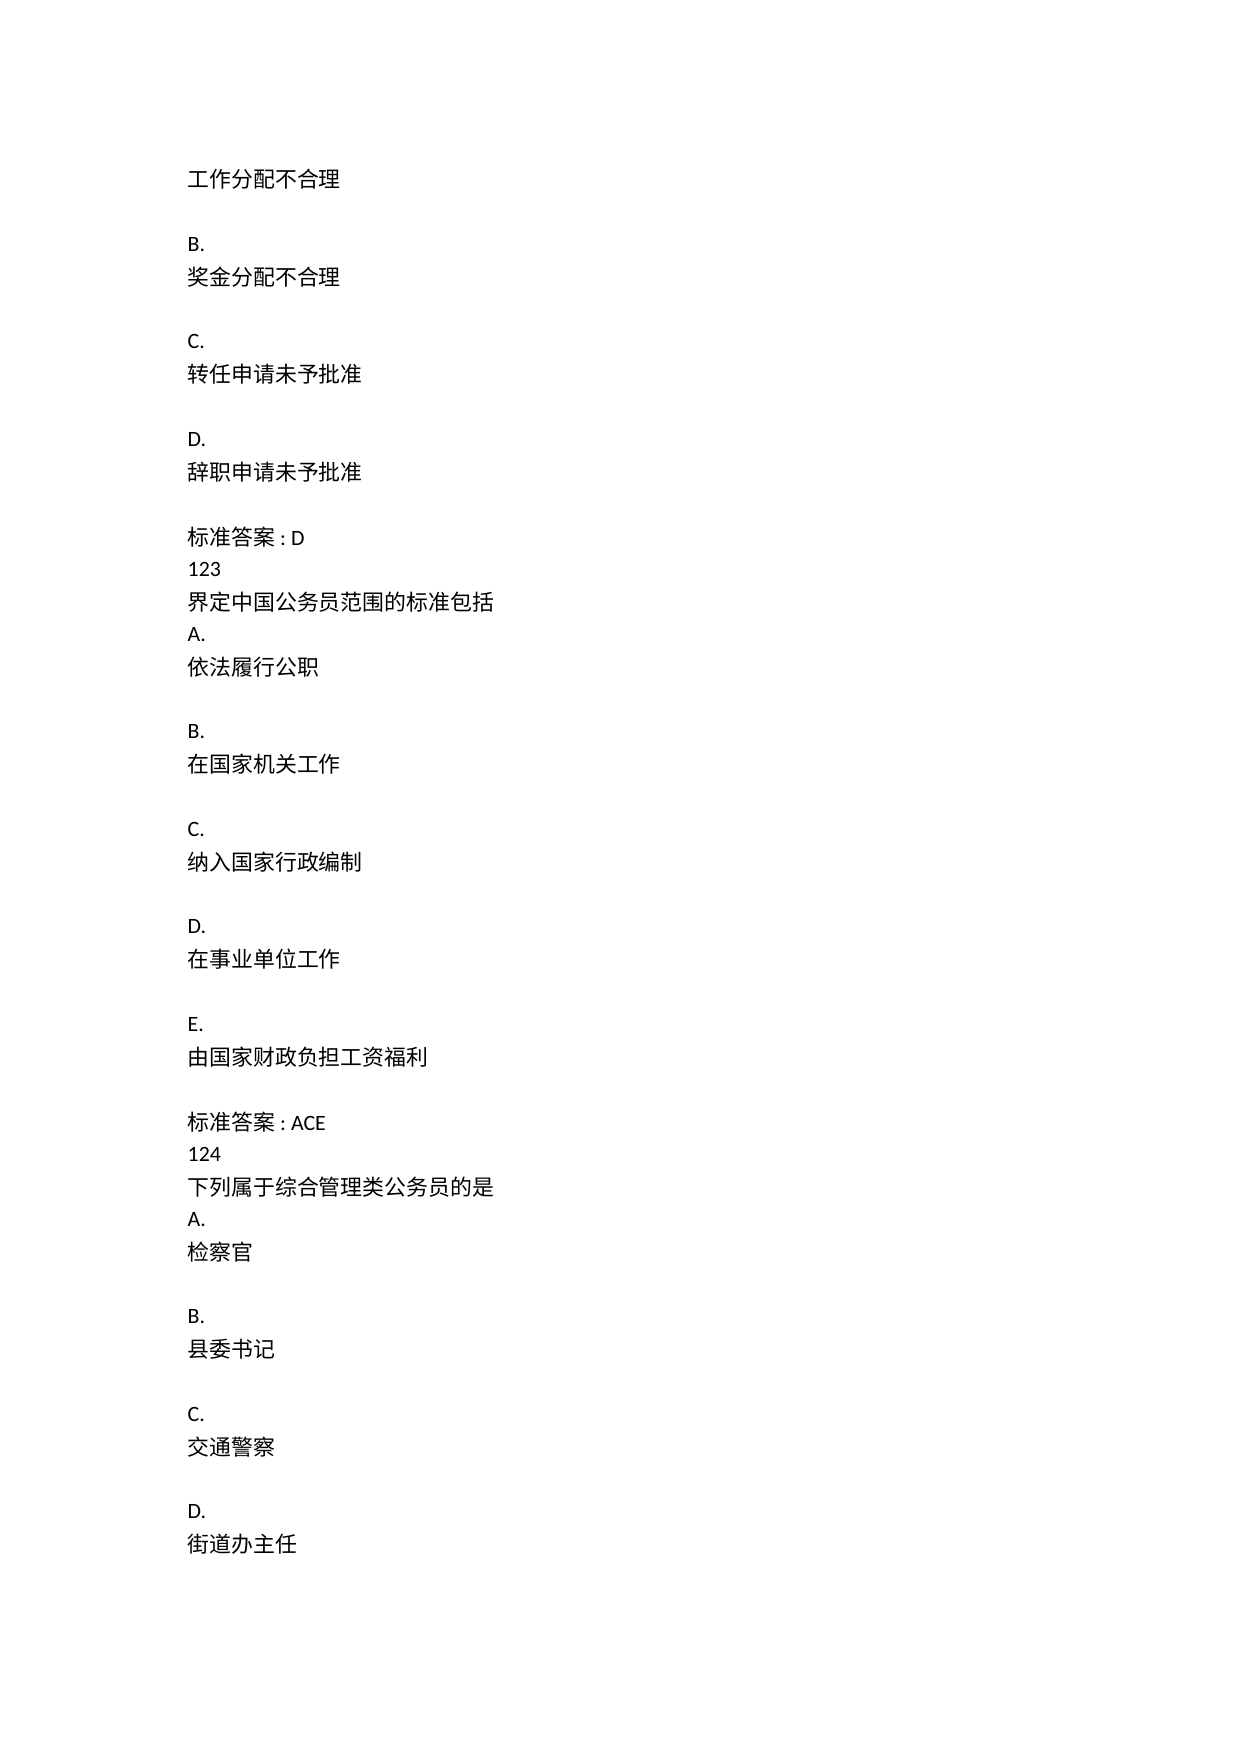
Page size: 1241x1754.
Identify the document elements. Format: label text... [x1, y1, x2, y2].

text 在事业单位工作 [187, 942, 1053, 974]
text 街道办主任 [187, 1527, 1053, 1559]
text A. [187, 617, 1053, 649]
text 县委书记 [187, 1332, 1053, 1364]
text 标准答案 : D [187, 519, 1053, 552]
text D. [187, 1494, 1053, 1527]
text D. [187, 909, 1053, 942]
text B. [187, 714, 1053, 747]
text 界定中国公务员范围的标准包括 [187, 584, 1053, 617]
text C. [187, 812, 1053, 844]
text 纳入国家行政编制 [187, 844, 1053, 877]
text 由国家财政负担工资福利 [187, 1039, 1053, 1072]
text 转任申请未予批准 [187, 357, 1053, 389]
text 123 [187, 552, 1053, 584]
text 辞职申请未予批准 [187, 454, 1053, 487]
text 检察官 [187, 1234, 1053, 1267]
text 标准答案 : ACE [187, 1104, 1053, 1137]
text 依法履行公职 [187, 649, 1053, 682]
text A. [187, 1202, 1053, 1234]
text D. [187, 422, 1053, 454]
text E. [187, 1007, 1053, 1039]
text C. [187, 324, 1053, 357]
text 交通警察 [187, 1429, 1053, 1462]
text 下列属于综合管理类公务员的是 [187, 1169, 1053, 1202]
text 124 [187, 1137, 1053, 1169]
text B. [187, 227, 1053, 259]
text 工作分配不合理 [187, 162, 1053, 194]
text 在国家机关工作 [187, 747, 1053, 779]
text C. [187, 1397, 1053, 1429]
text 奖金分配不合理 [187, 259, 1053, 292]
text B. [187, 1299, 1053, 1332]
